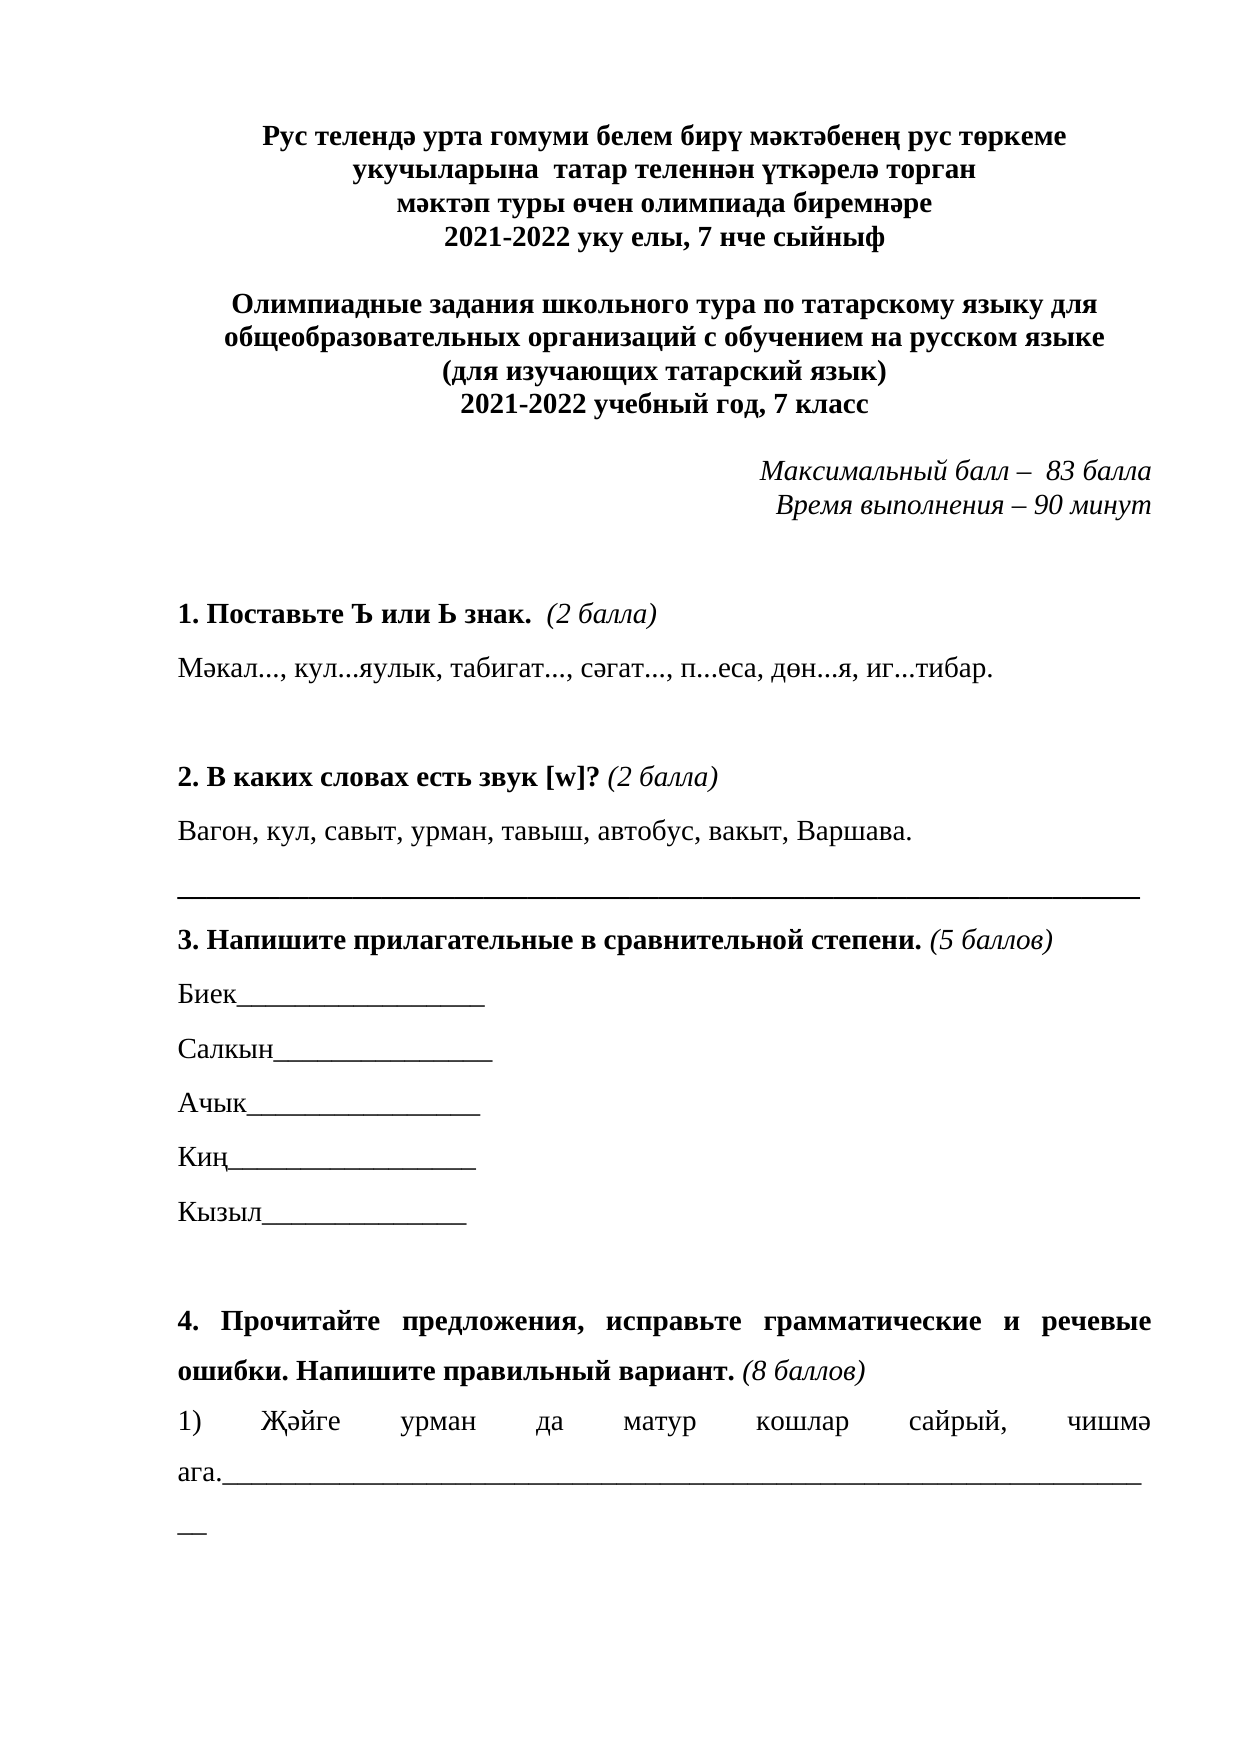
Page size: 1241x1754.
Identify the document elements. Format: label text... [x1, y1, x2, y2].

text (для изучающих татарский язык) [177, 353, 1152, 386]
text Мәкал..., кул...яулык, табигат..., сәгат..., п...еса, дөн...я, иг...тибар. [177, 650, 1152, 684]
text Рус телендә урта гомуми белем бирү мәктәбенең рус төркеме укучыларына татар теленнән үткәрелә торган [177, 118, 1152, 185]
text Ачык________________ [177, 1085, 1152, 1119]
text 2021-2022 учебный год, 7 класс [177, 386, 1152, 420]
text Салкын_______________ [177, 1031, 1152, 1064]
text 4. Прочитайте предложения, исправьте грамматические и речевые ошибки. Напишите правильный вариант. (8 баллов) [177, 1303, 1152, 1387]
text Киң_________________ [177, 1139, 1152, 1173]
text __________________________________________________________________ [177, 868, 1152, 901]
text Время выполнения – 90 минут [177, 487, 1152, 521]
text 2021-2022 уку елы, 7 нче сыйныф [177, 219, 1152, 252]
text Кызыл______________ [177, 1194, 1152, 1227]
text 2. В каких словах есть звук [w]? (2 балла) [177, 759, 1152, 792]
text 1) Җәйге урман да матур кошлар сайрый, чишмә ага._________________________________________________________________ [177, 1403, 1152, 1537]
text Максимальный балл – 83 балла [177, 453, 1152, 487]
text Биек_________________ [177, 976, 1152, 1010]
text 3. Напишите прилагательные в сравнительной степени. (5 баллов) [177, 922, 1152, 956]
text Олимпиадные задания школьного тура по татарскому языку для общеобразовательных организаций с обучением на русском языке [177, 286, 1152, 353]
text 1. Поставьте Ъ или Ь знак. (2 балла) [177, 596, 1152, 629]
text Вагон, кул, савыт, урман, тавыш, автобус, вакыт, Варшава. [177, 813, 1152, 847]
text мәктәп туры өчен олимпиада биремнәре [177, 185, 1152, 219]
